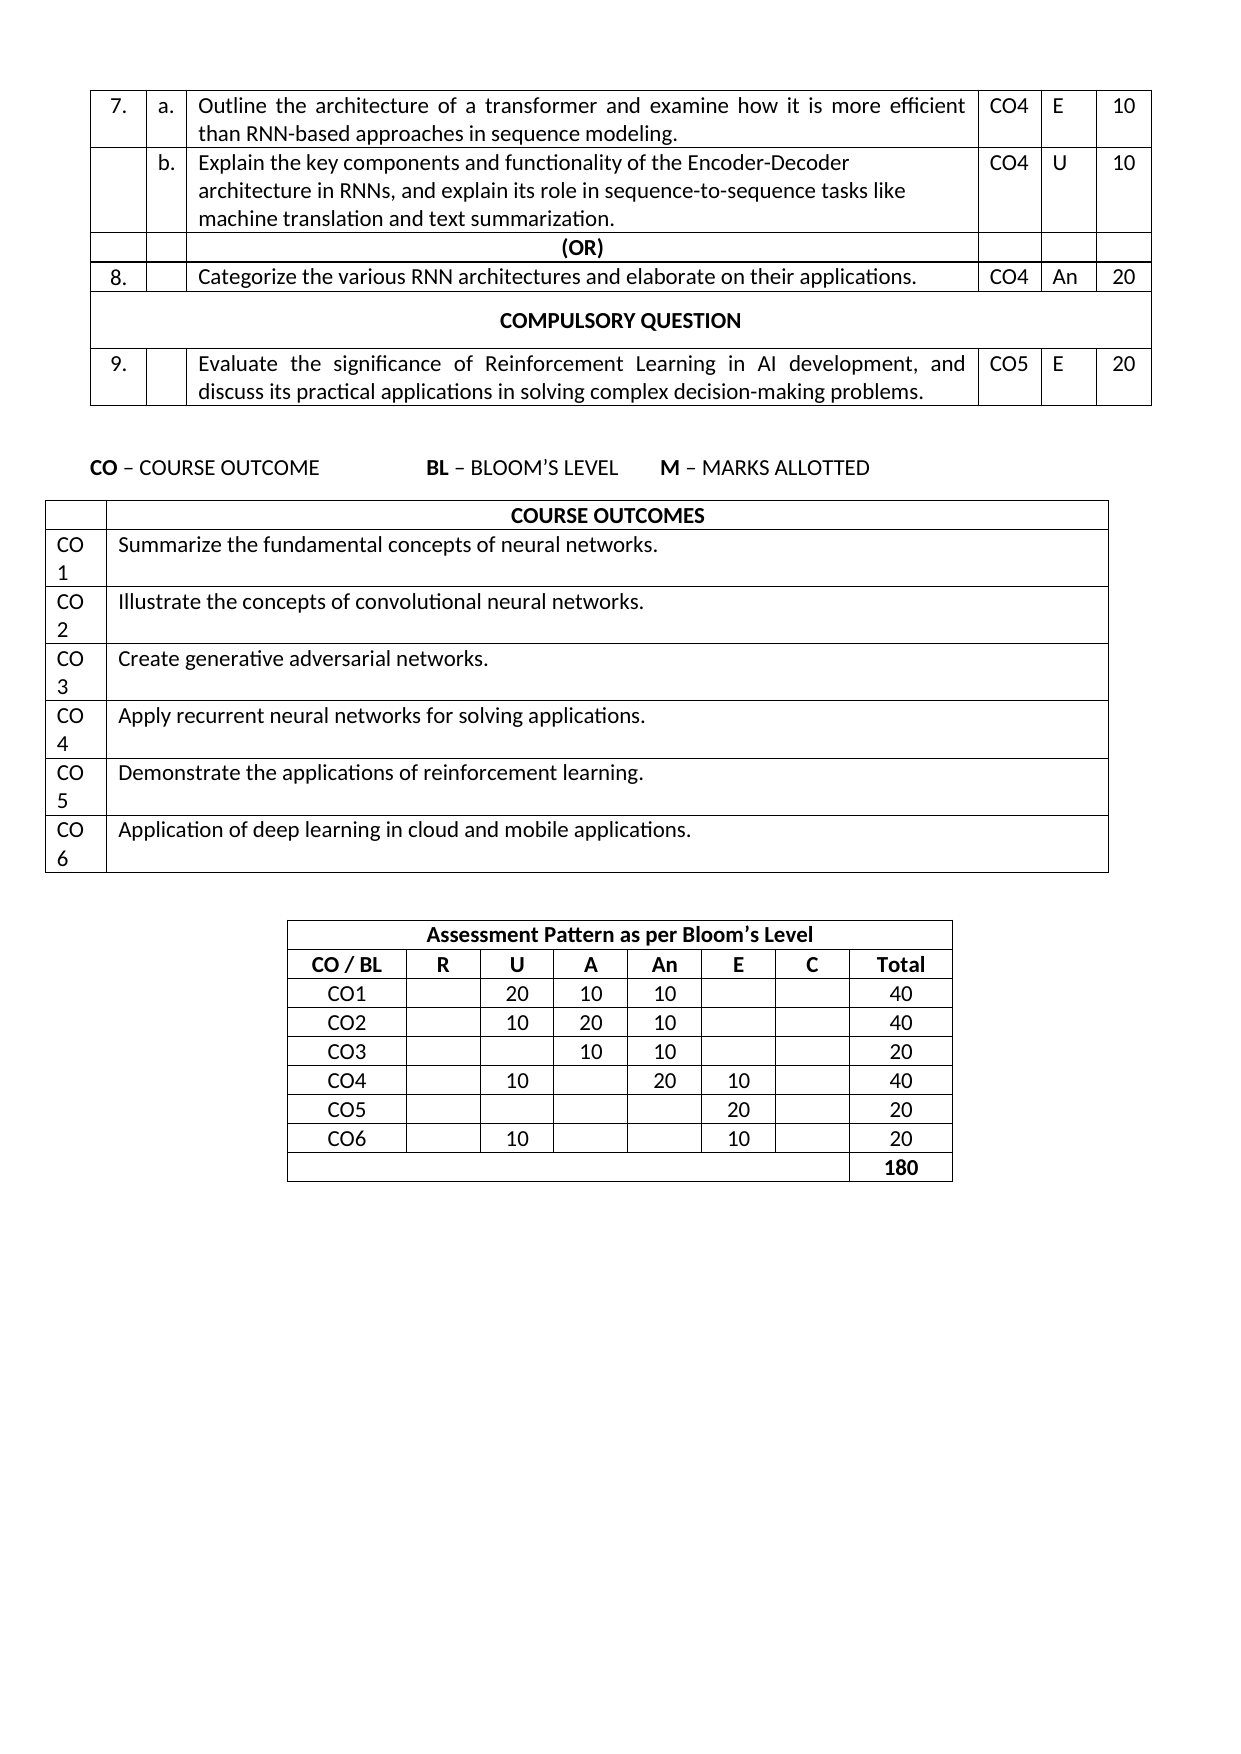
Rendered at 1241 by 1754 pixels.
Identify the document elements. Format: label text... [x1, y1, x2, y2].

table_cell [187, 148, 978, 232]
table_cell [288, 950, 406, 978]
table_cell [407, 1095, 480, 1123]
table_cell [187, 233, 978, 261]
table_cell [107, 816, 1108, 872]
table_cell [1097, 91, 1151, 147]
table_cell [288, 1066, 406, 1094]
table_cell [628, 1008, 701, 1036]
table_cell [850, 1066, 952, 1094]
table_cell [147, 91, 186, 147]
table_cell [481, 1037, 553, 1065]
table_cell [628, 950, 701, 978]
text CO – COURSE OUTCOME BL – BLOOM’S LEVEL M – MARKS ALLOTTED [90, 453, 1150, 481]
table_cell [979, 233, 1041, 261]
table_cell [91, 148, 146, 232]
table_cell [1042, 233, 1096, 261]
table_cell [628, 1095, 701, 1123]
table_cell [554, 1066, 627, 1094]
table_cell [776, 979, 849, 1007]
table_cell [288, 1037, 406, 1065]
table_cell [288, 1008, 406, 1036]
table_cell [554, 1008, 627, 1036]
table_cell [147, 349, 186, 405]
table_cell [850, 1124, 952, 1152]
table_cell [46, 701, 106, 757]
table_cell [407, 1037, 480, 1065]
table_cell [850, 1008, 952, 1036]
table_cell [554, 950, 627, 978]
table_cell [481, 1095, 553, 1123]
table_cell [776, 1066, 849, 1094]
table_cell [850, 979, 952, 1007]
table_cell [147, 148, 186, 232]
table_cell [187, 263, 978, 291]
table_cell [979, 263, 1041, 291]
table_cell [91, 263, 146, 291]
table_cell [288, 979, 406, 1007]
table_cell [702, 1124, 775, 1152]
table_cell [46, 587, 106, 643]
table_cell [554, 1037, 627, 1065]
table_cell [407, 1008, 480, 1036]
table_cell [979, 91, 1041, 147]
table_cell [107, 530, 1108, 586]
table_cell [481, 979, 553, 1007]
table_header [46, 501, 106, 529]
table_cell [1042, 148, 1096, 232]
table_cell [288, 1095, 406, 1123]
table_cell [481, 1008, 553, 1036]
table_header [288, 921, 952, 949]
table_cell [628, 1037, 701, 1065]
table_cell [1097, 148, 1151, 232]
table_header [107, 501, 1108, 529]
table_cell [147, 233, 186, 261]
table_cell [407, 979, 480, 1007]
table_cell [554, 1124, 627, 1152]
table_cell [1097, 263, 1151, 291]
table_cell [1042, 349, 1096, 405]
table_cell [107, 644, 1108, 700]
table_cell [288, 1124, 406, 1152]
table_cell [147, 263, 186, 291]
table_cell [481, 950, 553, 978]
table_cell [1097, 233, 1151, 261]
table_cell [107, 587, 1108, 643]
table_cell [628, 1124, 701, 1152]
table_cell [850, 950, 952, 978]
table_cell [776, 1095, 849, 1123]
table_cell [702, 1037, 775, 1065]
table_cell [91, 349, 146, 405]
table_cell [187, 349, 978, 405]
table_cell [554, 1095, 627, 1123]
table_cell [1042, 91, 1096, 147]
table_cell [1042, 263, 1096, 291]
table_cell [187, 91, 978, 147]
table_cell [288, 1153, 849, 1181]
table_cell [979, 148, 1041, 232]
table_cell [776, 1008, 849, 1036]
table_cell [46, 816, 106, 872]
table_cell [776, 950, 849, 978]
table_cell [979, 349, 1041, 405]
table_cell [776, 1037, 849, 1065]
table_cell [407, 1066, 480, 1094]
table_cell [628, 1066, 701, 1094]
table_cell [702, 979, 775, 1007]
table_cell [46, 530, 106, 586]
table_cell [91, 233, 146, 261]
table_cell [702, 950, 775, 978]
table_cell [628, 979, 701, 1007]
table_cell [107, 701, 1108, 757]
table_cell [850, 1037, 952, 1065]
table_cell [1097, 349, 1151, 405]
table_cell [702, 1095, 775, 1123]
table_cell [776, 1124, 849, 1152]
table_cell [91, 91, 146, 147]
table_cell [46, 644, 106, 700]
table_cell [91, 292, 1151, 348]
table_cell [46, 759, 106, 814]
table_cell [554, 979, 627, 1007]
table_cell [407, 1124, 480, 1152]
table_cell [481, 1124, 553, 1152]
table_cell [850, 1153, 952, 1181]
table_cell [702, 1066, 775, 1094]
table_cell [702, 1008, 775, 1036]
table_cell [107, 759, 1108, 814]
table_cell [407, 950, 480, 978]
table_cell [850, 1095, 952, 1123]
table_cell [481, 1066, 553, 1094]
